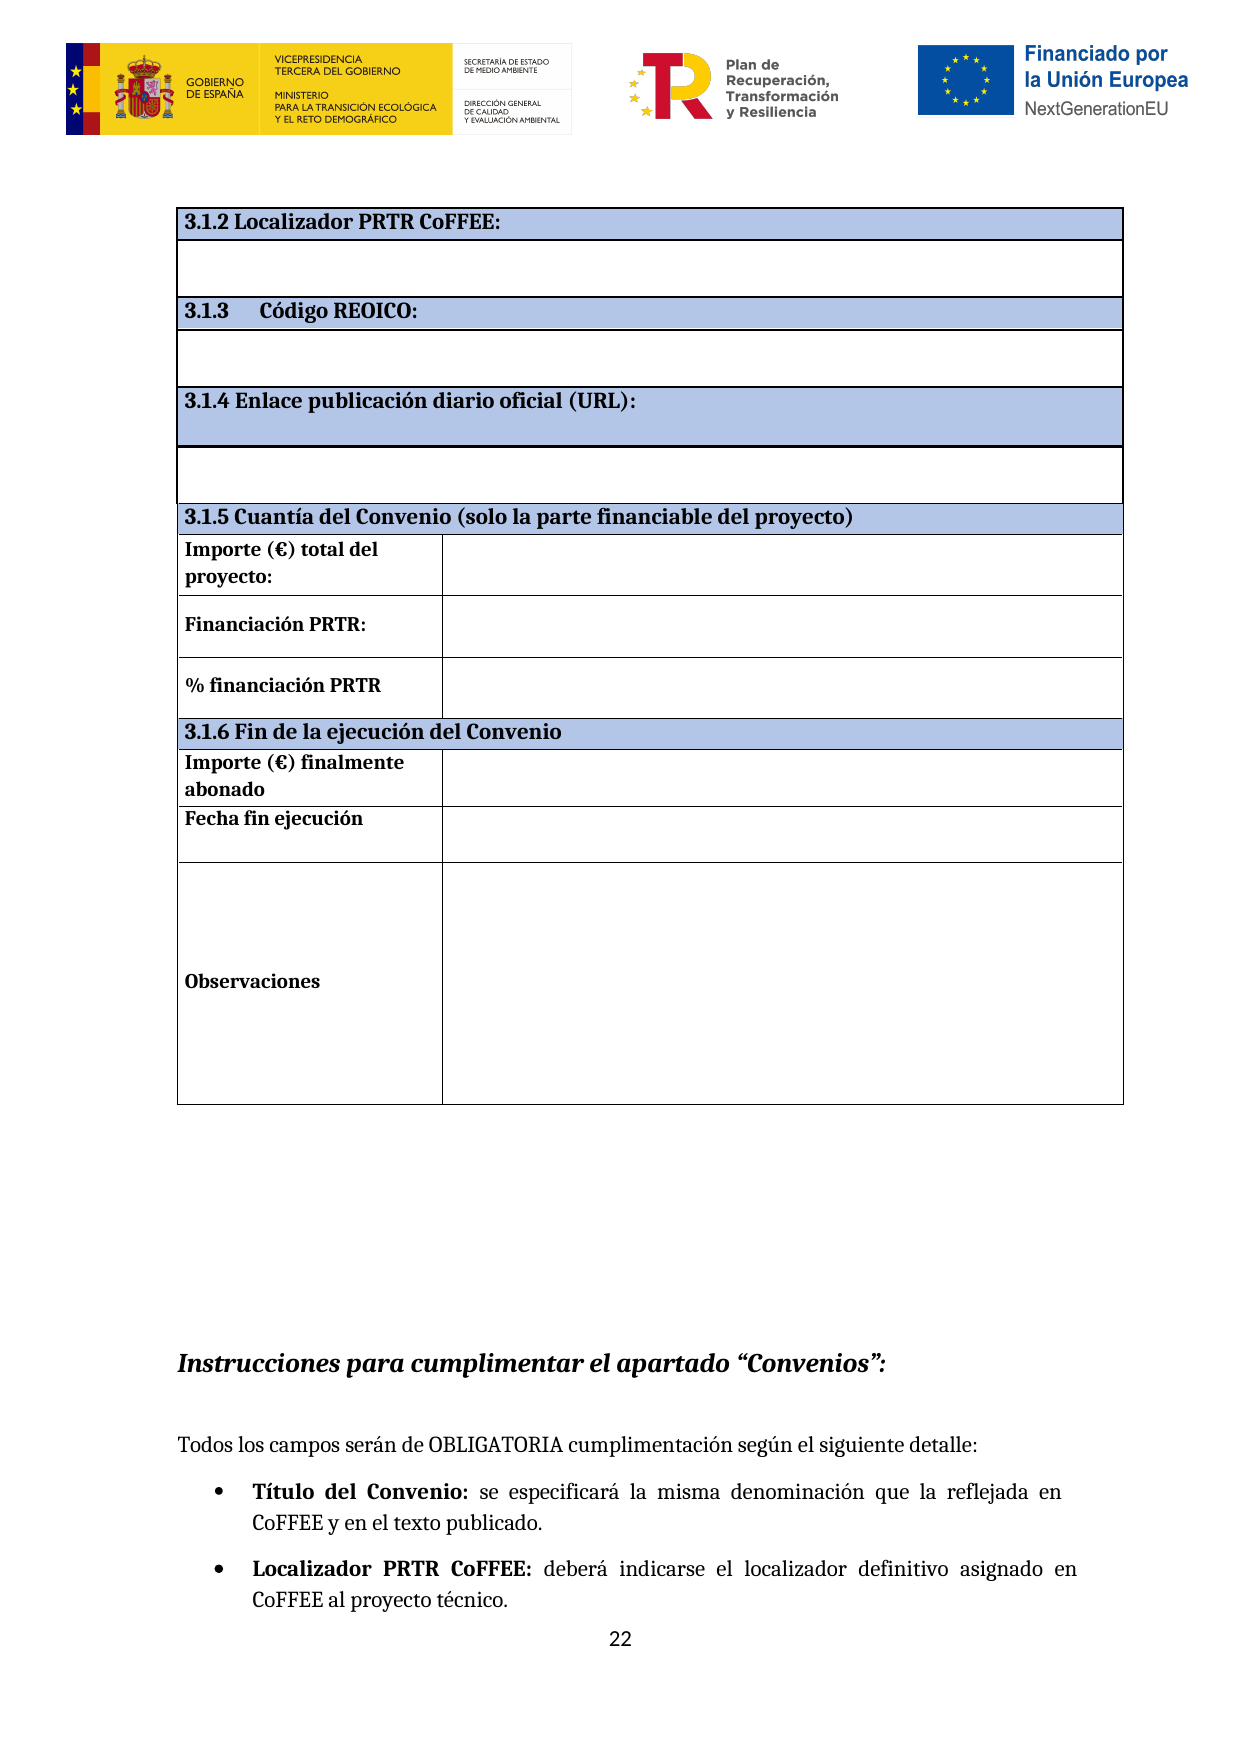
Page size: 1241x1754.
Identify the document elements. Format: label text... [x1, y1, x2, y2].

table_cell 3.1.5 Cuantía del Convenio (solo la parte financiable del proyecto) [178, 504, 1123, 534]
table_cell 3.1.6 Fin de la ejecución del Convenio [178, 718, 1123, 749]
table_cell Fecha fin ejecución [178, 807, 442, 862]
text Todos los campos serán de OBLIGATORIA cumplimentación según el siguiente detalle: [177, 1432, 1063, 1459]
table_cell 3.1.4 Enlace publicación diario oficial (URL): [178, 388, 1122, 445]
table_cell [443, 862, 1123, 1104]
table_cell [443, 595, 1123, 657]
table_cell Observaciones [178, 863, 442, 1104]
table_cell Importe (€) finalmente abonado [178, 750, 442, 806]
table_cell [443, 749, 1123, 806]
picture [66, 43, 572, 135]
picture [916, 43, 1188, 121]
table_cell Financiación PRTR: [178, 596, 442, 657]
picture [629, 53, 838, 119]
table_cell [443, 806, 1123, 862]
table_cell Código REOICO: [178, 298, 1122, 328]
table_cell [443, 657, 1123, 718]
table_cell [178, 448, 1122, 502]
table_cell [178, 331, 1122, 386]
table_cell % financiación PRTR [178, 658, 442, 718]
table_cell Importe (€) total del proyecto: [178, 535, 442, 595]
table_cell 3.1.2 Localizador PRTR CoFFEE: [178, 209, 1122, 239]
list Título del Convenio: se especificará la misma denominación que la reflejada en CoFFEE y en el texto publicado. [215, 1479, 1063, 1536]
table_cell [443, 534, 1123, 595]
subtitle Instrucciones para cumplimentar el apartado “Convenios”: [177, 1348, 1063, 1379]
table_cell [178, 241, 1122, 296]
list Localizador PRTR CoFFEE: deberá indicarse el localizador definitivo asignado en CoFFEE al proyecto técnico. [215, 1556, 1078, 1613]
